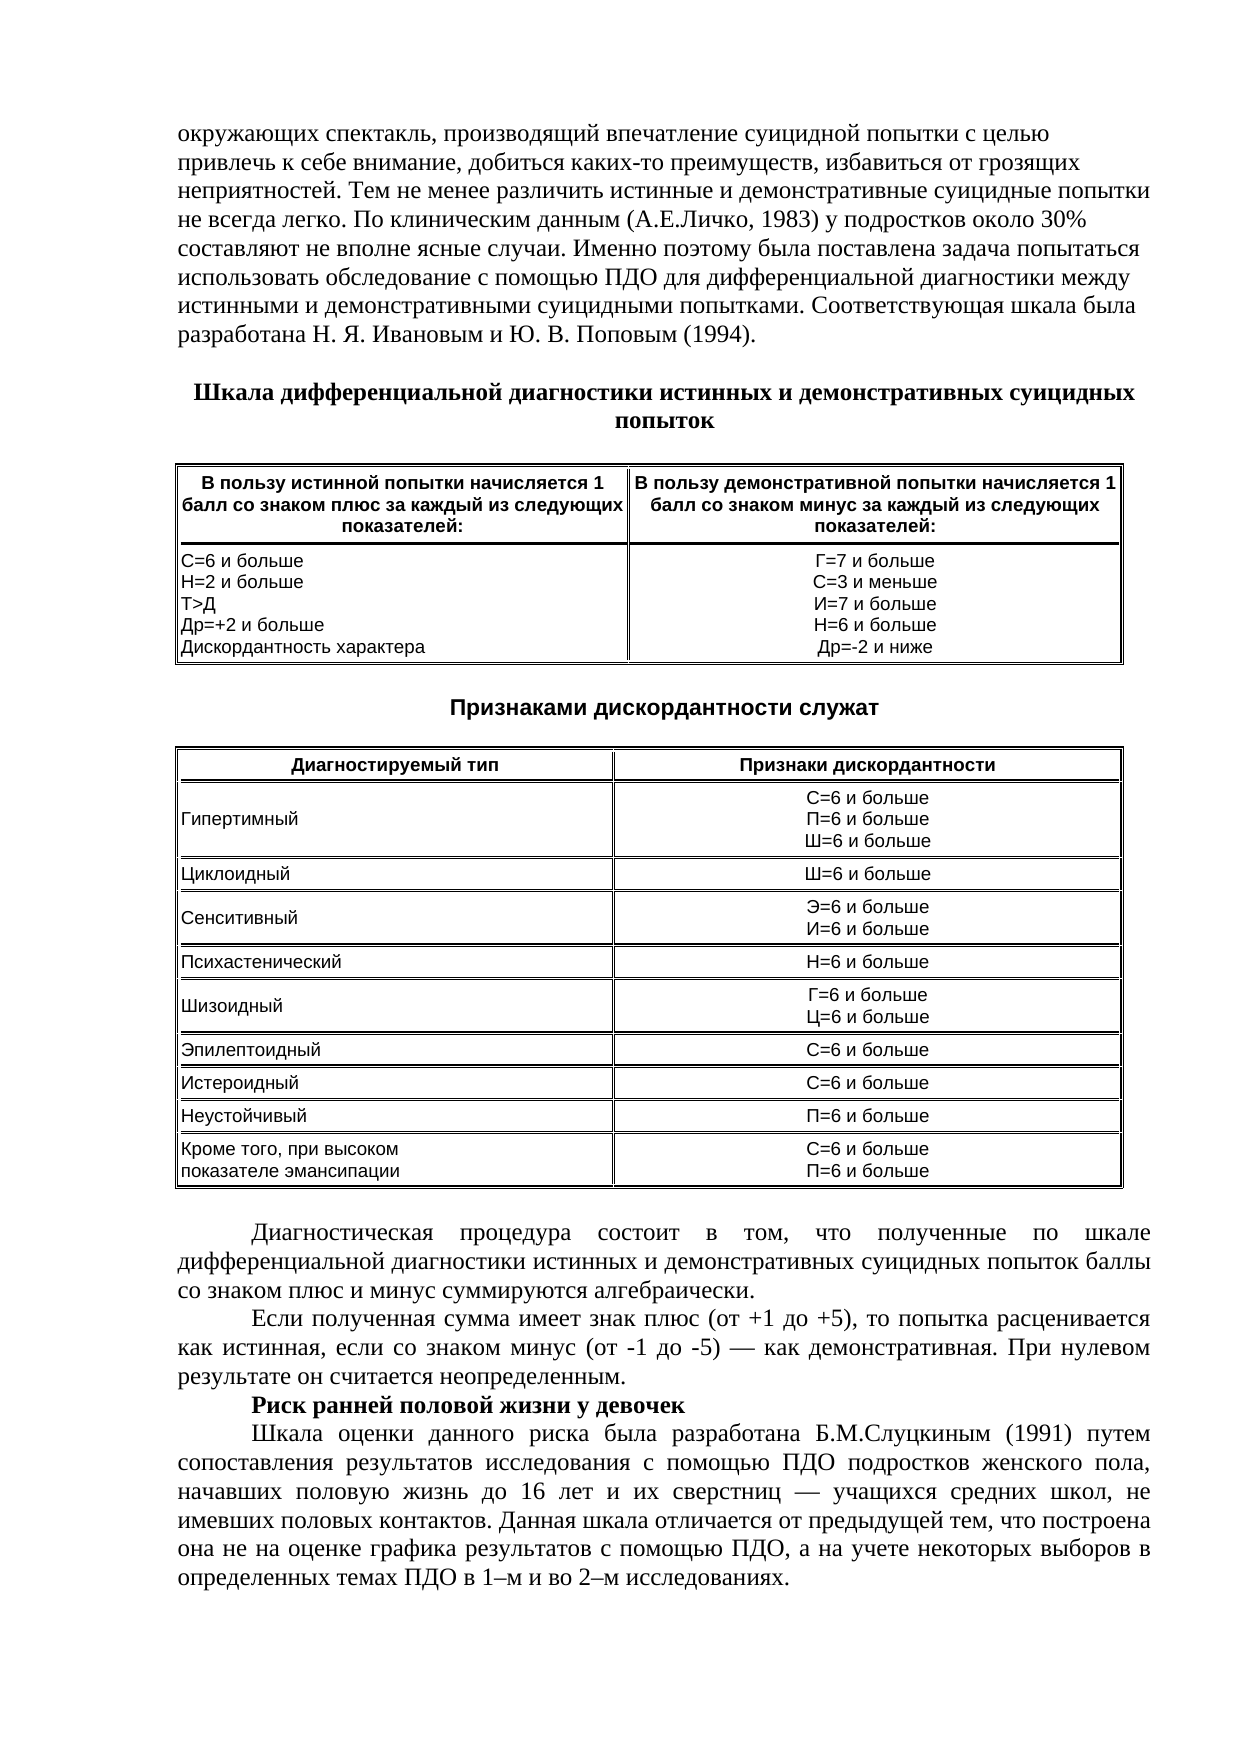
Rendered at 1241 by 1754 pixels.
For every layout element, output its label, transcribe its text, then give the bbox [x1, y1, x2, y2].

table_cell Психастенический [178, 943, 612, 976]
table_cell Циклоидный [176, 856, 614, 889]
text Шкала дифференциальной диагностики истинных и демонстративных суицидных попыток [177, 377, 1152, 434]
table_cell С=6 и больше [615, 1064, 1121, 1097]
text Диагностическая процедура состоит в том, что полученные по шкале дифференциальной диагностики истинных и демонстративных суицидных попыток баллы со знаком плюс и минус суммируются алгебраически. [177, 1217, 1152, 1303]
table_cell Эпилептоидный [178, 1031, 612, 1064]
table_header В пользу истинной попытки начисляется 1 балл со знаком плюс за каждый из следующих показателей: [178, 467, 628, 542]
table_cell С=6 и больше Н=2 и больше Т>Д Др=+2 и больше Дискордантность характера [178, 542, 628, 661]
table_cell Н=6 и больше [615, 943, 1121, 976]
table_cell Кроме того, при высоком показателе эмансипации [176, 1131, 614, 1185]
table_header Диагностируемый тип [178, 750, 614, 779]
table_cell Шизоидный [178, 976, 612, 1031]
table_header Признаки дискордантности [614, 750, 1120, 779]
table_cell Э=6 и больше И=6 и больше [614, 889, 1122, 943]
table_cell Г=6 и больше Ц=6 и больше [615, 976, 1121, 1031]
table_cell Гипертимный [178, 779, 612, 856]
table_cell С=6 и больше П=6 и больше Ш=6 и больше [615, 779, 1121, 856]
text Риск ранней половой жизни у девочек [177, 1390, 1152, 1418]
table_cell Г=7 и больше С=3 и меньше И=7 и больше Н=6 и больше Др=-2 и ниже [629, 542, 1120, 661]
table_cell П=6 и больше [615, 1098, 1121, 1131]
table_header В пользу демонстративной попытки начисляется 1 балл со знаком минус за каждый из следующих показателей: [629, 467, 1120, 542]
table_cell Сенситивный [176, 889, 614, 943]
table_cell Ш=6 и больше [614, 856, 1122, 889]
text Если полученная сумма имеет знак плюс (от +1 до +5), то попытка расценивается как истинная, если со знаком минус (от -1 до -5) — как демонстративная. При нулевом результате он считается неопределенным. [177, 1303, 1152, 1390]
table_cell Истероидный [178, 1064, 612, 1097]
table_cell С=6 и больше П=6 и больше [614, 1131, 1122, 1185]
table_cell С=6 и больше [615, 1031, 1121, 1064]
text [177, 118, 1152, 348]
text Шкала оценки данного риска была разработана Б.М.Слуцкиным (1991) путем сопоставления результатов исследования с помощью ПДО подростков женского пола, начавших половую жизнь до 16 лет и их сверстниц — учащихся средних школ, не имевших половых контактов. Данная шкала отличается от предыдущей тем, что построена она не на оценке графика результатов с помощью ПДО, а на учете некоторых выборов в определенных темах ПДО в 1–м и во 2–м исследованиях. [177, 1418, 1152, 1591]
table_cell Неустойчивый [178, 1098, 612, 1131]
text Признаками дискордантности служат [177, 693, 1152, 720]
